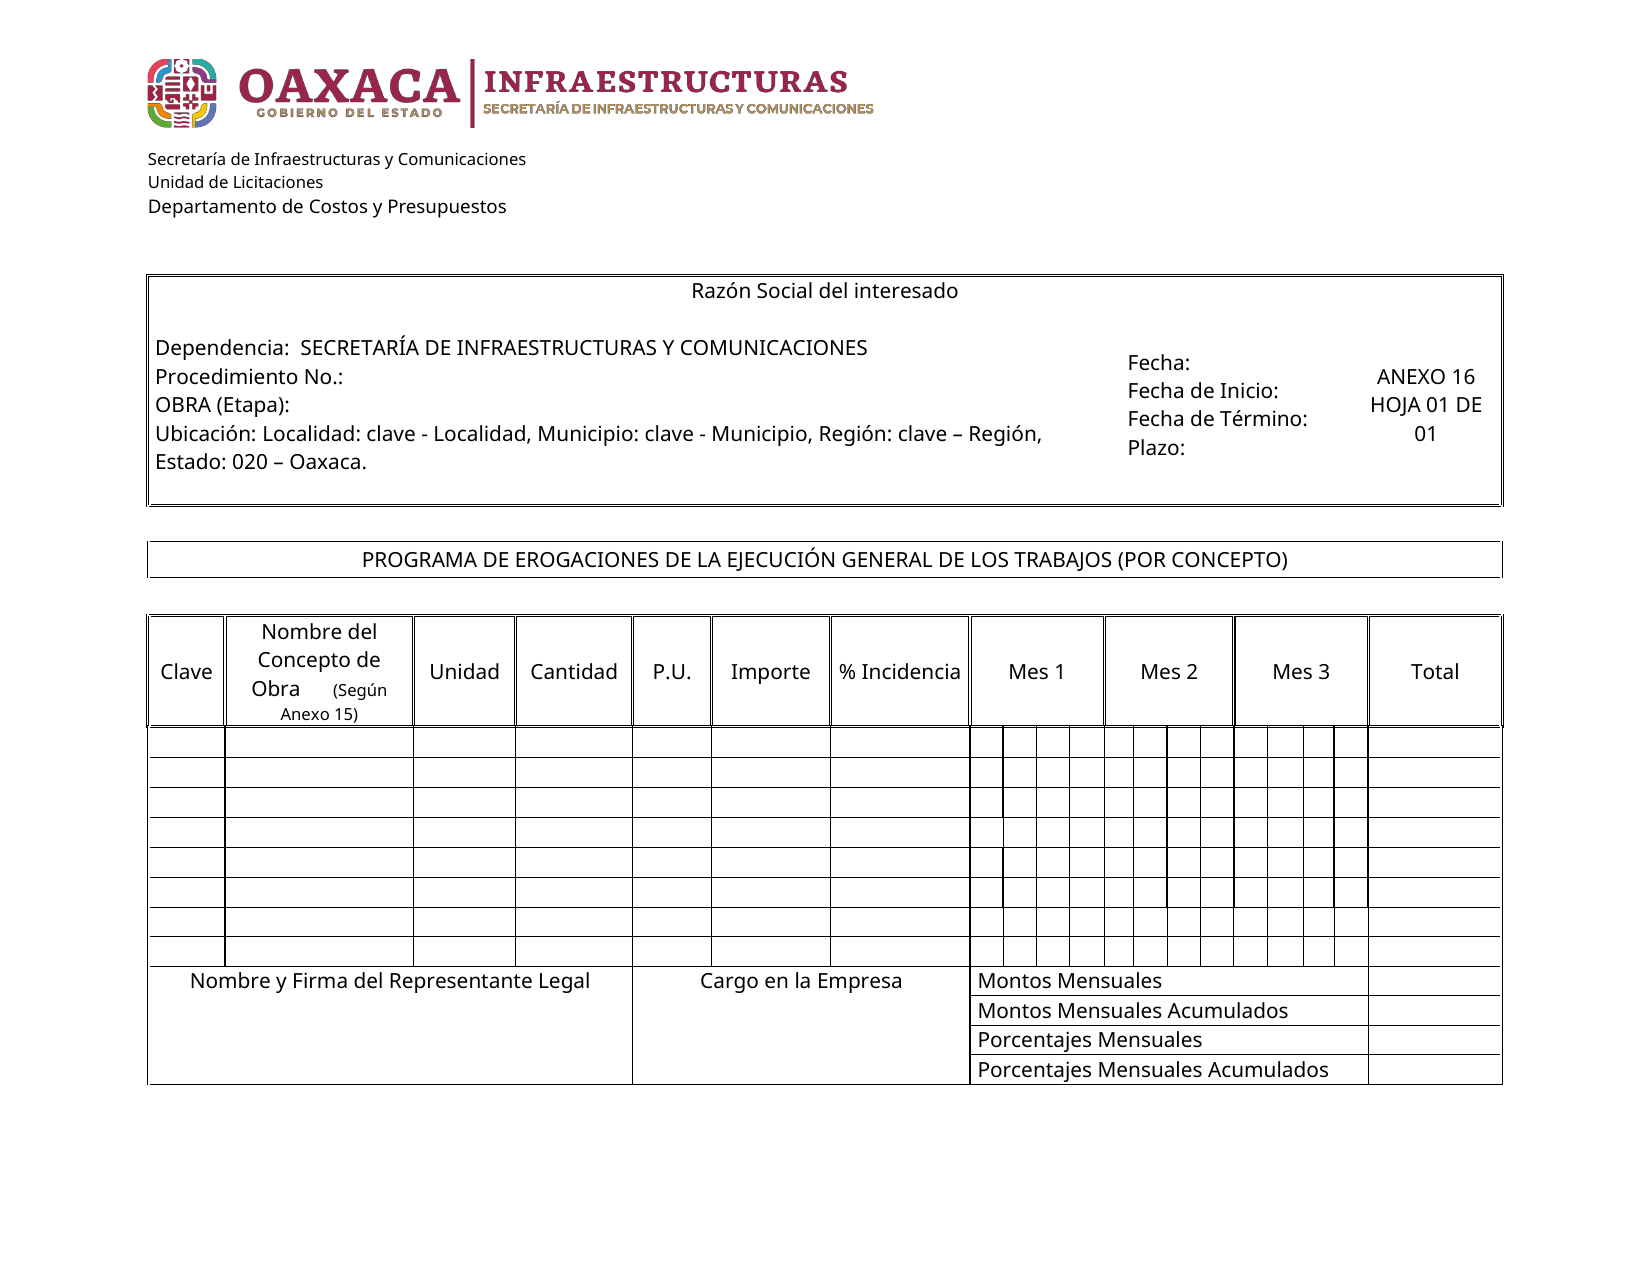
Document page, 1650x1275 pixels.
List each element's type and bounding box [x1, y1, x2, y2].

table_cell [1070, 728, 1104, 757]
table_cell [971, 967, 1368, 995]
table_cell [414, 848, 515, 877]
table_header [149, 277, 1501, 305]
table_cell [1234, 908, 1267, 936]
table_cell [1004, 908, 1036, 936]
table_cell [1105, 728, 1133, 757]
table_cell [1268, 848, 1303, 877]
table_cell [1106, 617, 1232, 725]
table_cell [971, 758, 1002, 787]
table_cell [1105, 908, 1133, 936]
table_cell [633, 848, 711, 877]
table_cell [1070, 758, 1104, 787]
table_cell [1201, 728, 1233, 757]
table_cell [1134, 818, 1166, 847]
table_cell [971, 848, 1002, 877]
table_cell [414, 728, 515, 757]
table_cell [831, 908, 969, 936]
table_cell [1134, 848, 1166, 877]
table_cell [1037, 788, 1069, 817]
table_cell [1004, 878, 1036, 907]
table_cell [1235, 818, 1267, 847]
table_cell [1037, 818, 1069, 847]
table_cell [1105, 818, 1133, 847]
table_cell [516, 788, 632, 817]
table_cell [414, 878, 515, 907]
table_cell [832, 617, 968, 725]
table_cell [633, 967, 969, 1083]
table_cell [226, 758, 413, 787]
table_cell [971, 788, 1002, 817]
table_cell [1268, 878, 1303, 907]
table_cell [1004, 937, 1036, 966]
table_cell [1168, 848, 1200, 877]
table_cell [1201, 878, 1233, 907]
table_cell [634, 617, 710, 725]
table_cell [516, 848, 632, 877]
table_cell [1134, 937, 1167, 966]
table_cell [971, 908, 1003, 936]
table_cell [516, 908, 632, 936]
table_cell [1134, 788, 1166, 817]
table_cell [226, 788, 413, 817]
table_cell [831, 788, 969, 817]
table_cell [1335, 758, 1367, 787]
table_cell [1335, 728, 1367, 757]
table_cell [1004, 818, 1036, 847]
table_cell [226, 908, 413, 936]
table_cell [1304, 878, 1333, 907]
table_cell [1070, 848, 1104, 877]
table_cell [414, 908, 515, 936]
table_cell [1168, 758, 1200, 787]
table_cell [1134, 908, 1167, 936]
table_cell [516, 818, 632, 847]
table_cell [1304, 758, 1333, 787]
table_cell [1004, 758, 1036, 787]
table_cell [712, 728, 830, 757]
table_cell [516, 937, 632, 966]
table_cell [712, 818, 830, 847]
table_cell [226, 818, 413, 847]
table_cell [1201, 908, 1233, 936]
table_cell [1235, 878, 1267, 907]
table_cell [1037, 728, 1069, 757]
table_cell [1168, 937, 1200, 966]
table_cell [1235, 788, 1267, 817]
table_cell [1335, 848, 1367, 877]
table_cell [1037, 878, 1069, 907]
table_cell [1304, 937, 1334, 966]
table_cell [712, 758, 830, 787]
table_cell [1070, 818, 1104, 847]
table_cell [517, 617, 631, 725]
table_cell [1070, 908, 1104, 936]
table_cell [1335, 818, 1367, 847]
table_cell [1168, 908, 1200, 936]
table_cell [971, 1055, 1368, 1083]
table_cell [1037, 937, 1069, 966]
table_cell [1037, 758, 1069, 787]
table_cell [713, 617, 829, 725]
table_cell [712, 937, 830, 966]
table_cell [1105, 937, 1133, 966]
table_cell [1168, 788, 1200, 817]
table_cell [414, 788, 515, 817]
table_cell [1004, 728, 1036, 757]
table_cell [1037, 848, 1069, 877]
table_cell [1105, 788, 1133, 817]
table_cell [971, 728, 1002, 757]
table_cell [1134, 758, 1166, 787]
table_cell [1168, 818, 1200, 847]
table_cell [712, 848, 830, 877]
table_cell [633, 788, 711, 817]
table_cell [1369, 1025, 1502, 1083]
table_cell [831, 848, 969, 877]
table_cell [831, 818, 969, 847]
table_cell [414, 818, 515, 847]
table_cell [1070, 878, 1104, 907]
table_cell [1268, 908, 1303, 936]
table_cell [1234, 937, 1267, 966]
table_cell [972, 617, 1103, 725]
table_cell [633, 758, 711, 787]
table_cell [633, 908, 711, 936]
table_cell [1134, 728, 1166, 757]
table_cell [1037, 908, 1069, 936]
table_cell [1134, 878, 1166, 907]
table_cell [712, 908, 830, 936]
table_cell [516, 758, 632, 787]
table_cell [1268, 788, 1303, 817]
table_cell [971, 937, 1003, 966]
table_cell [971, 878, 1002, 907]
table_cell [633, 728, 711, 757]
picture [147, 59, 898, 130]
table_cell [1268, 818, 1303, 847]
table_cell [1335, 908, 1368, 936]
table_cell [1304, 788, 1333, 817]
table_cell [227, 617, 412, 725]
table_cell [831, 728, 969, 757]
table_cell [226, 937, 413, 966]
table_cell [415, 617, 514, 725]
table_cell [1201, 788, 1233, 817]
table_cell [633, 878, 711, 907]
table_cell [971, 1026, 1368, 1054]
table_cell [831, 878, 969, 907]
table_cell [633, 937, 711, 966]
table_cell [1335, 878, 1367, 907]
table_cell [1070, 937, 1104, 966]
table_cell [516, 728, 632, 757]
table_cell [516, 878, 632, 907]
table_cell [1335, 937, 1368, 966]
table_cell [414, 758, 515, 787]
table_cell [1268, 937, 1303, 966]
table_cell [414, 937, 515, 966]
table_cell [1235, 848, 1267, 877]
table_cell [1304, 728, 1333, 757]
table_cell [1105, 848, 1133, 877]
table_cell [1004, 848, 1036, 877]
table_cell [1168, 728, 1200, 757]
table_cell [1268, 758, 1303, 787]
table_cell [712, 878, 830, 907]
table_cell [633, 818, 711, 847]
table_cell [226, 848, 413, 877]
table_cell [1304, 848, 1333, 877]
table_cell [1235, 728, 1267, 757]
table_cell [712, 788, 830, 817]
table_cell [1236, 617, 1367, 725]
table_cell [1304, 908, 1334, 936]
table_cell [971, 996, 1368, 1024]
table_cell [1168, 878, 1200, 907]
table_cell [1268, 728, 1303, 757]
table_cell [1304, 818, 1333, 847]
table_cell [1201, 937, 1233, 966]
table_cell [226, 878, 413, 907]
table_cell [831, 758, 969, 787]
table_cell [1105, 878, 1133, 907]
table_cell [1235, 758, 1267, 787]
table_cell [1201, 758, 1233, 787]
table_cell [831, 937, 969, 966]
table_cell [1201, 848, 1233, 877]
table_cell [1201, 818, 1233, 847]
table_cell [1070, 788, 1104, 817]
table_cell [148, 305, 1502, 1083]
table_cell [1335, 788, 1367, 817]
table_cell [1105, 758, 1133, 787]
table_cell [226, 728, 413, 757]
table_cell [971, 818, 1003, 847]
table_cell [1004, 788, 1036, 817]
